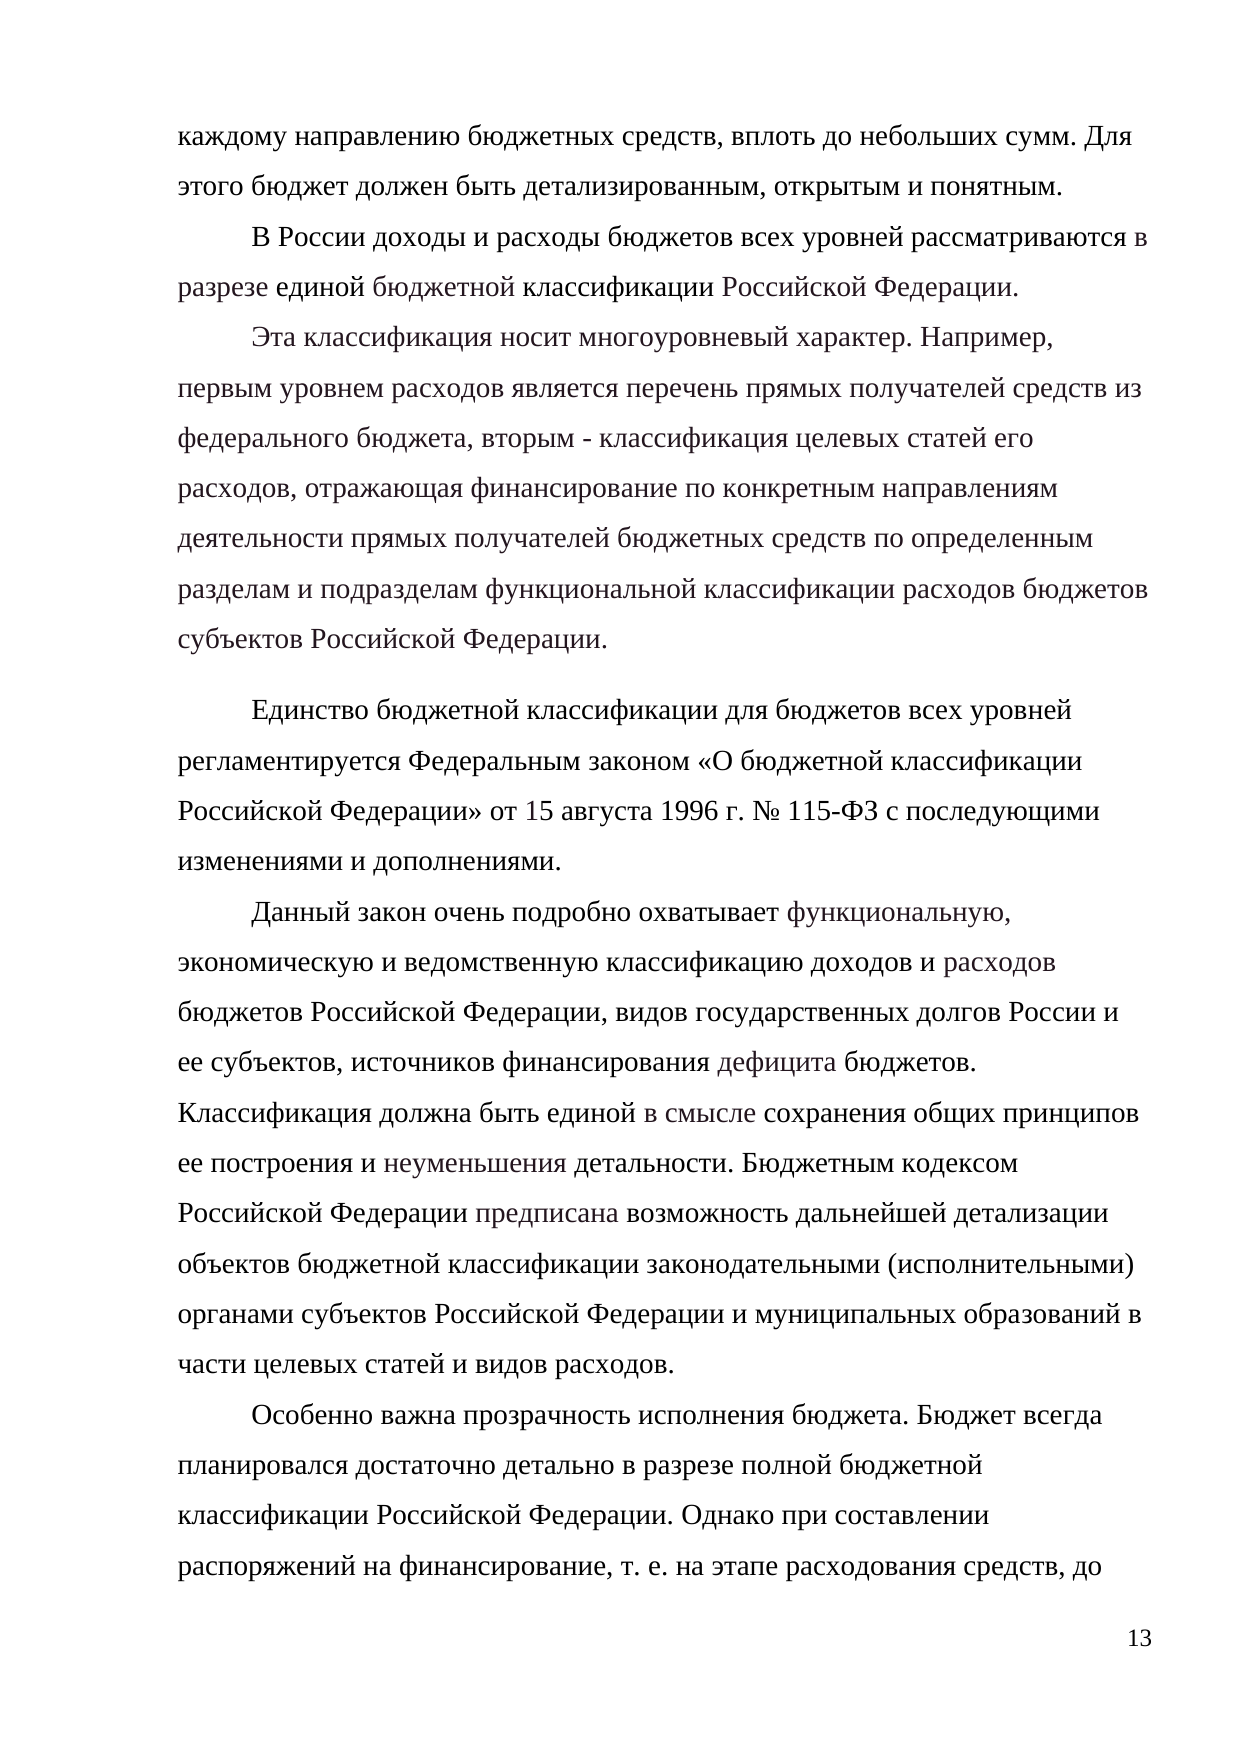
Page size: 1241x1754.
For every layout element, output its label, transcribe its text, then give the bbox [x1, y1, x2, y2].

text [177, 118, 1152, 202]
text Данный закон очень подробно охватывает функциональную, экономическую и ведомственную классификацию доходов и расходов бюджетов Российской Федерации, видов государственных долгов России и ее субъектов, источников финансирования дефицита бюджетов. Классификация должна быть единой в смысле сохранения общих принципов ее построения и неуменьшения детальности. Бюджетным кодексом Российской Федерации предписана возможность дальнейшей детализации объектов бюджетной классификации законодательными (исполнительными) органами субъектов Российской Федерации и муниципальных образований в части целевых статей и видов расходов. [177, 894, 1152, 1380]
text Единство бюджетной классификации для бюджетов всех уровней регламентируется Федеральным законом «О бюджетной классификации Российской Федерации» от 15 августа 1996 г. № 115-ФЗ с последующими изменениями и дополнениями. [177, 692, 1152, 877]
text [177, 1397, 1152, 1581]
text В России доходы и расходы бюджетов всех уровней рассматриваются в разрезе единой бюджетной классификации Российской Федерации. [177, 219, 1152, 303]
text Эта классификация носит многоуровневый характер. Например, первым уровнем расходов является перечень прямых получателей средств из федерального бюджета, вторым - классификация целевых статей его расходов, отражающая финансирование по конкретным направлениям деятельности прямых получателей бюджетных средств по определенным разделам и подразделам функциональной классификации расходов бюджетов субъектов Российской Федерации. [177, 319, 1152, 655]
